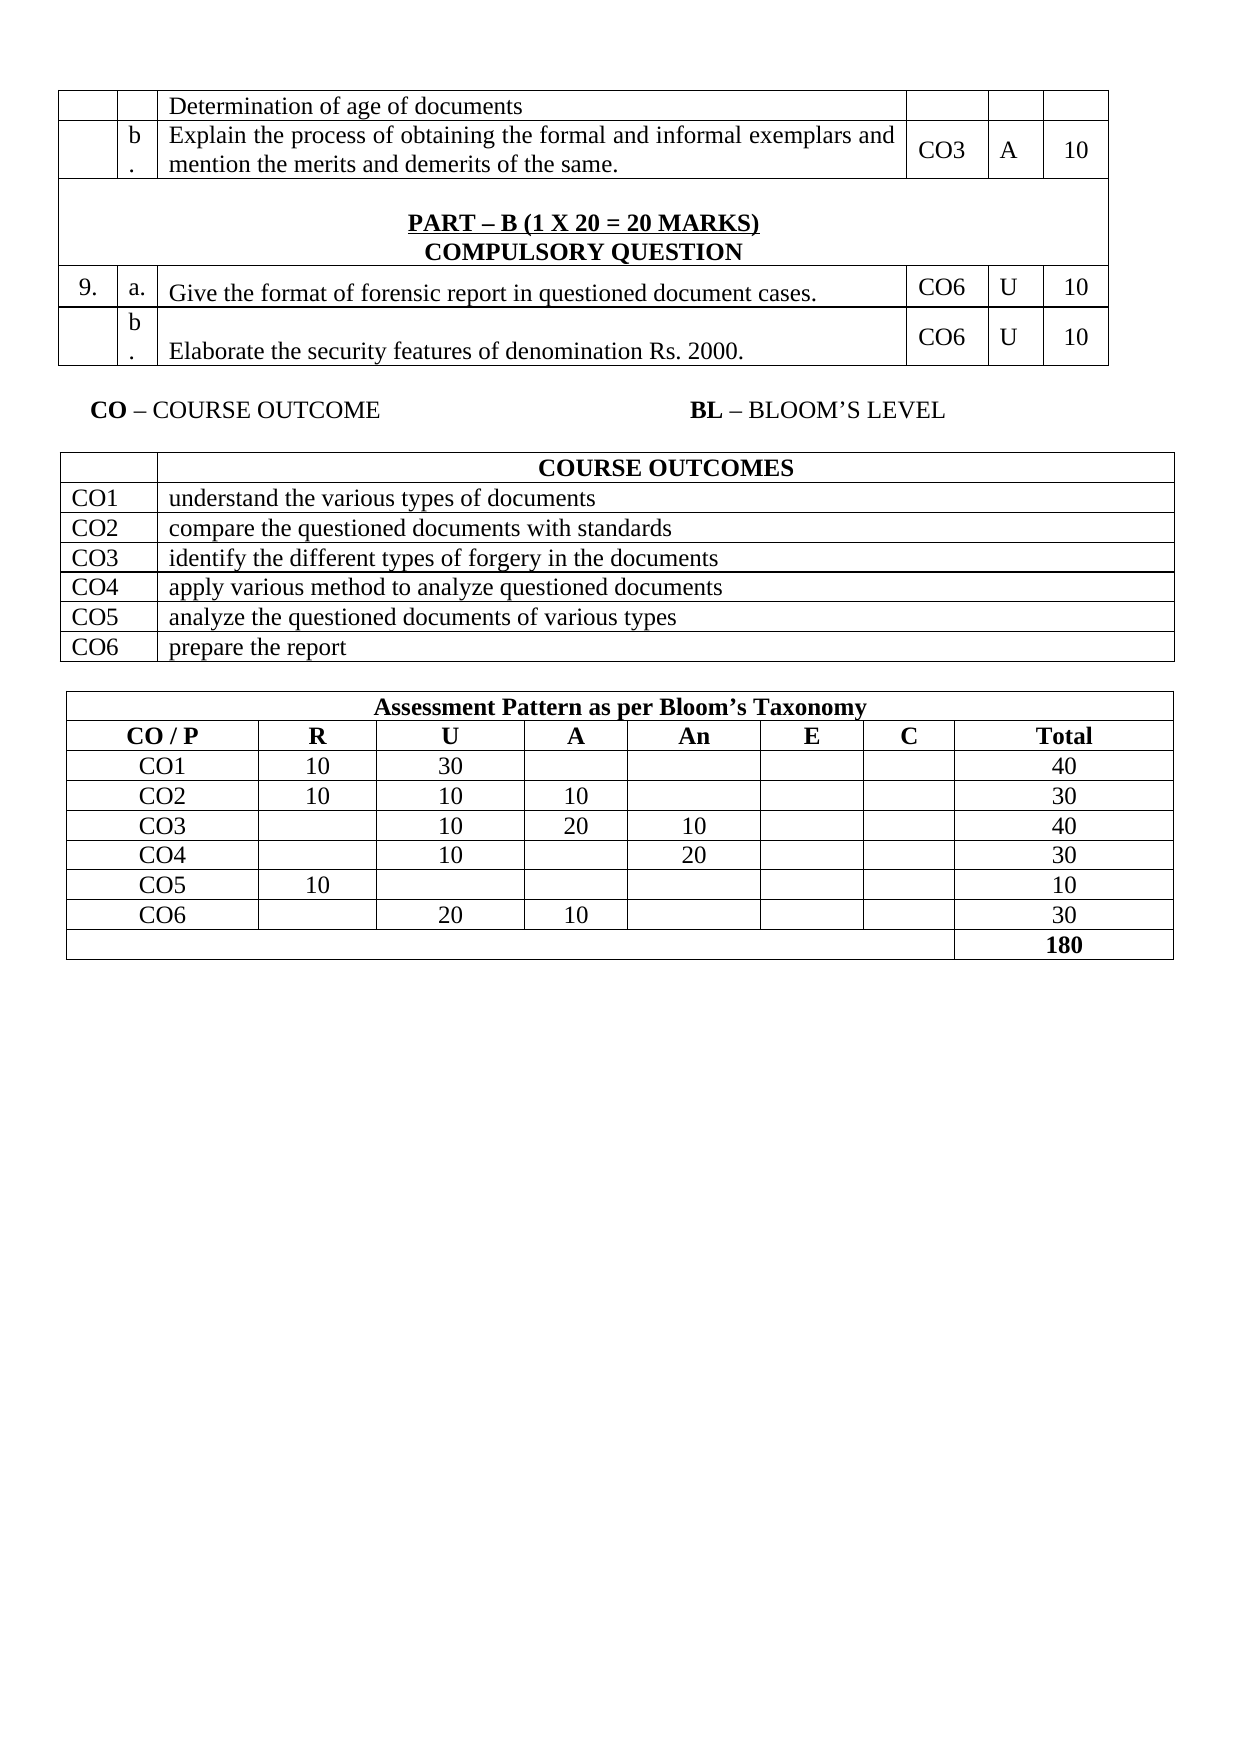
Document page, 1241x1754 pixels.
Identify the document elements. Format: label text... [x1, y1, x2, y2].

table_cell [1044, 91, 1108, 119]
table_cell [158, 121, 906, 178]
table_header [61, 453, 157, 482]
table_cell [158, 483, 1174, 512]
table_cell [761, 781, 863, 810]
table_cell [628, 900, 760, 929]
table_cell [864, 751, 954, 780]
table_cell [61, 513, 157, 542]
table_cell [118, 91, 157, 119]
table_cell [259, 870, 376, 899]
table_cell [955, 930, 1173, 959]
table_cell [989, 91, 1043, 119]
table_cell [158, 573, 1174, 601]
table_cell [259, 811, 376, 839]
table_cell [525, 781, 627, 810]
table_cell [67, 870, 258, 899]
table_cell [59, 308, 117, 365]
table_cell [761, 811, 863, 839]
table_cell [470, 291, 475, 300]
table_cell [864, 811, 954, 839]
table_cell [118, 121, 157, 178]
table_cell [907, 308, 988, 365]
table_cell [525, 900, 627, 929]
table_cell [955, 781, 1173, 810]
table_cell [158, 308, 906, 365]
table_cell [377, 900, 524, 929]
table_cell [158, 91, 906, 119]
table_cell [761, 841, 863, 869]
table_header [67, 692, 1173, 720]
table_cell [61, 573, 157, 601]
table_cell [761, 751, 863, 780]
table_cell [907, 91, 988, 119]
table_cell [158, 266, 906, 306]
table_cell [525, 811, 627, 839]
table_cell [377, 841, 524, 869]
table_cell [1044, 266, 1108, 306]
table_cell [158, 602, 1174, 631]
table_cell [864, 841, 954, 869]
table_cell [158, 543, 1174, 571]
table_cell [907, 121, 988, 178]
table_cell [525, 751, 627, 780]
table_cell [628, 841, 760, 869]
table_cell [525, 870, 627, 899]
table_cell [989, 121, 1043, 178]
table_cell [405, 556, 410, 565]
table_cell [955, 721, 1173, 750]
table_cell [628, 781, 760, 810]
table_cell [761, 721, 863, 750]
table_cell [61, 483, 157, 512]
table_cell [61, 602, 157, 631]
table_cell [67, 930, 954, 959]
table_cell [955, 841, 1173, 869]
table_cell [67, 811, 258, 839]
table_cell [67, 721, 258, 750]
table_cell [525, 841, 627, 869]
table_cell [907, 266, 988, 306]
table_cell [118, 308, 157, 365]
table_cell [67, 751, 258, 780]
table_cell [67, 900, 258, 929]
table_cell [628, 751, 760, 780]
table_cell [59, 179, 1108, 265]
text CO – COURSE OUTCOME BL – BLOOM’S LEVEL [90, 395, 1150, 423]
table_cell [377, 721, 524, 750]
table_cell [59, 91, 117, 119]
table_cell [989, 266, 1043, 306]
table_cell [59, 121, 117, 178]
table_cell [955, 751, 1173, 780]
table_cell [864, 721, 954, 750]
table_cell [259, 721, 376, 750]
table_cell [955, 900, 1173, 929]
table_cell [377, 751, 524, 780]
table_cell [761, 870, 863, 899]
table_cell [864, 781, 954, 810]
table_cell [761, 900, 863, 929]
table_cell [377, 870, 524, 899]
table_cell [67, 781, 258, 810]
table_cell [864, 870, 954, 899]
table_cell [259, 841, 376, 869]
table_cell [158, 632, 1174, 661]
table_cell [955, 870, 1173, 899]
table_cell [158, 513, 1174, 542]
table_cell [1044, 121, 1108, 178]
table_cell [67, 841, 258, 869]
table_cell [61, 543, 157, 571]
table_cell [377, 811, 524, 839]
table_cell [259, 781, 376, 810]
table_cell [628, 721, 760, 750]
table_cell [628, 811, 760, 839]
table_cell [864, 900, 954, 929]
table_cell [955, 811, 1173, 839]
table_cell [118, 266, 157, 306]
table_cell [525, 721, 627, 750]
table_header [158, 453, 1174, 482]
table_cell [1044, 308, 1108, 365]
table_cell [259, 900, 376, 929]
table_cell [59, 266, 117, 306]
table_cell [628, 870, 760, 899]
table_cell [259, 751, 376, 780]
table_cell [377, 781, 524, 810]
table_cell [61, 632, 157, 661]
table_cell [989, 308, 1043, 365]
